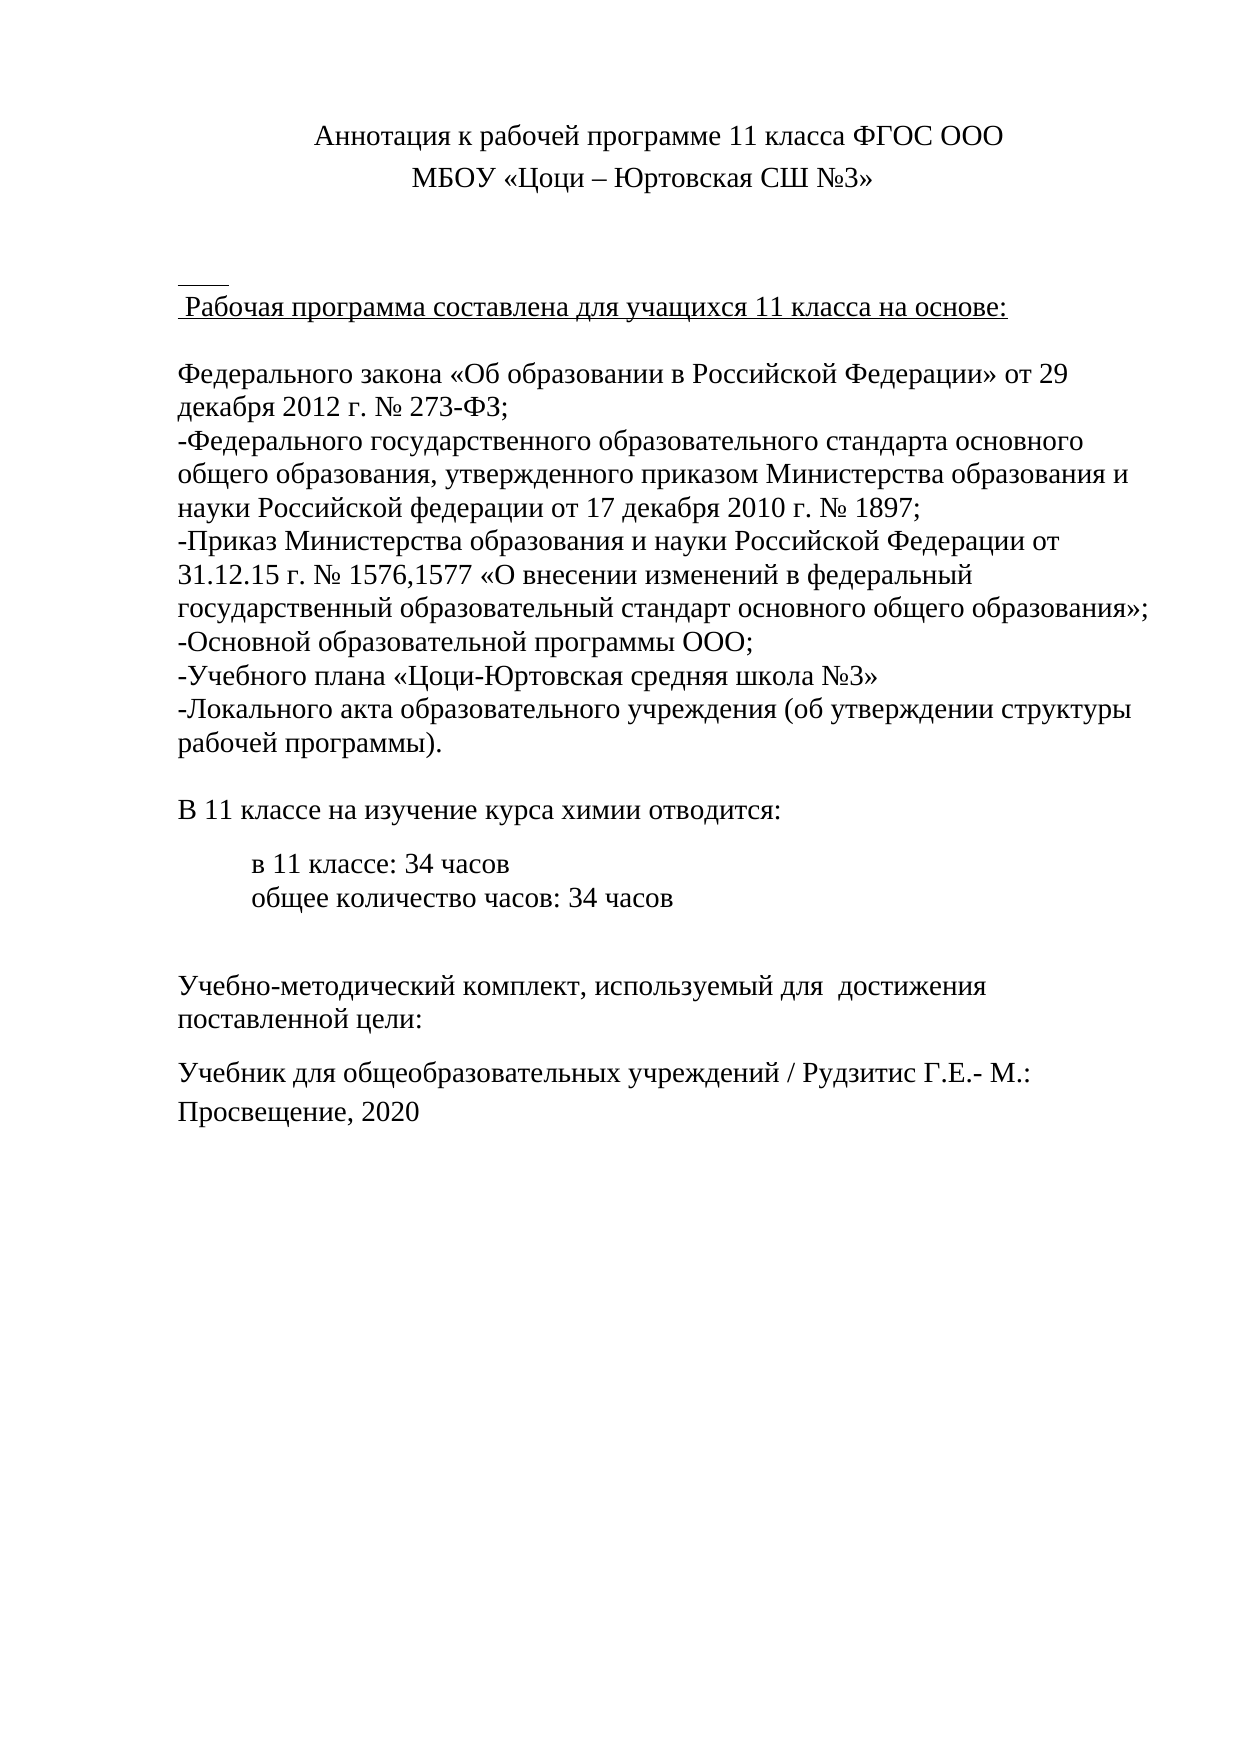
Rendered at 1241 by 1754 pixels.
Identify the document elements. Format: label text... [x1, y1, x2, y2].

text -Учебного плана «Цоци-Юртовская средняя школа №3» [177, 658, 1152, 691]
text Федерального закона «Об образовании в Российской Федерации» от 29 декабря 2012 г. № 273-ФЗ; [177, 356, 1152, 423]
text МБОУ «Цоци – Юртовская СШ №3» [177, 160, 1152, 193]
text -Основной образовательной программы ООО; [177, 624, 1152, 658]
text Учебник для общеобразовательных учреждений / Рудзитис Г.Е.- М.: Просвещение, 2020 [177, 1056, 1152, 1128]
text -Федерального государственного образовательного стандарта основного общего образования, утвержденного приказом Министерства образования и науки Российской федерации от 17 декабря 2010 г. № 1897; [177, 423, 1152, 523]
text в 11 классе: 34 часов [251, 846, 1152, 880]
text общее количество часов: 34 часов [251, 880, 1152, 913]
text Учебно-методический комплект, используемый для достижения поставленной цели: [177, 968, 1152, 1035]
text -Приказ Министерства образования и науки Российской Федерации от 31.12.15 г. № 1576,1577 «О внесении изменений в федеральный государственный образовательный стандарт основного общего образования»; [177, 523, 1152, 624]
text Рабочая программа составлена для учащихся 11 класса на основе: [177, 289, 1152, 322]
text Аннотация к рабочей программе 11 класса ФГОС ООО [177, 118, 1140, 152]
text -Локального акта образовательного учреждения (об утверждении структуры рабочей программы). [177, 691, 1152, 758]
text В 11 классе на изучение курса химии отводится: [177, 792, 1152, 825]
